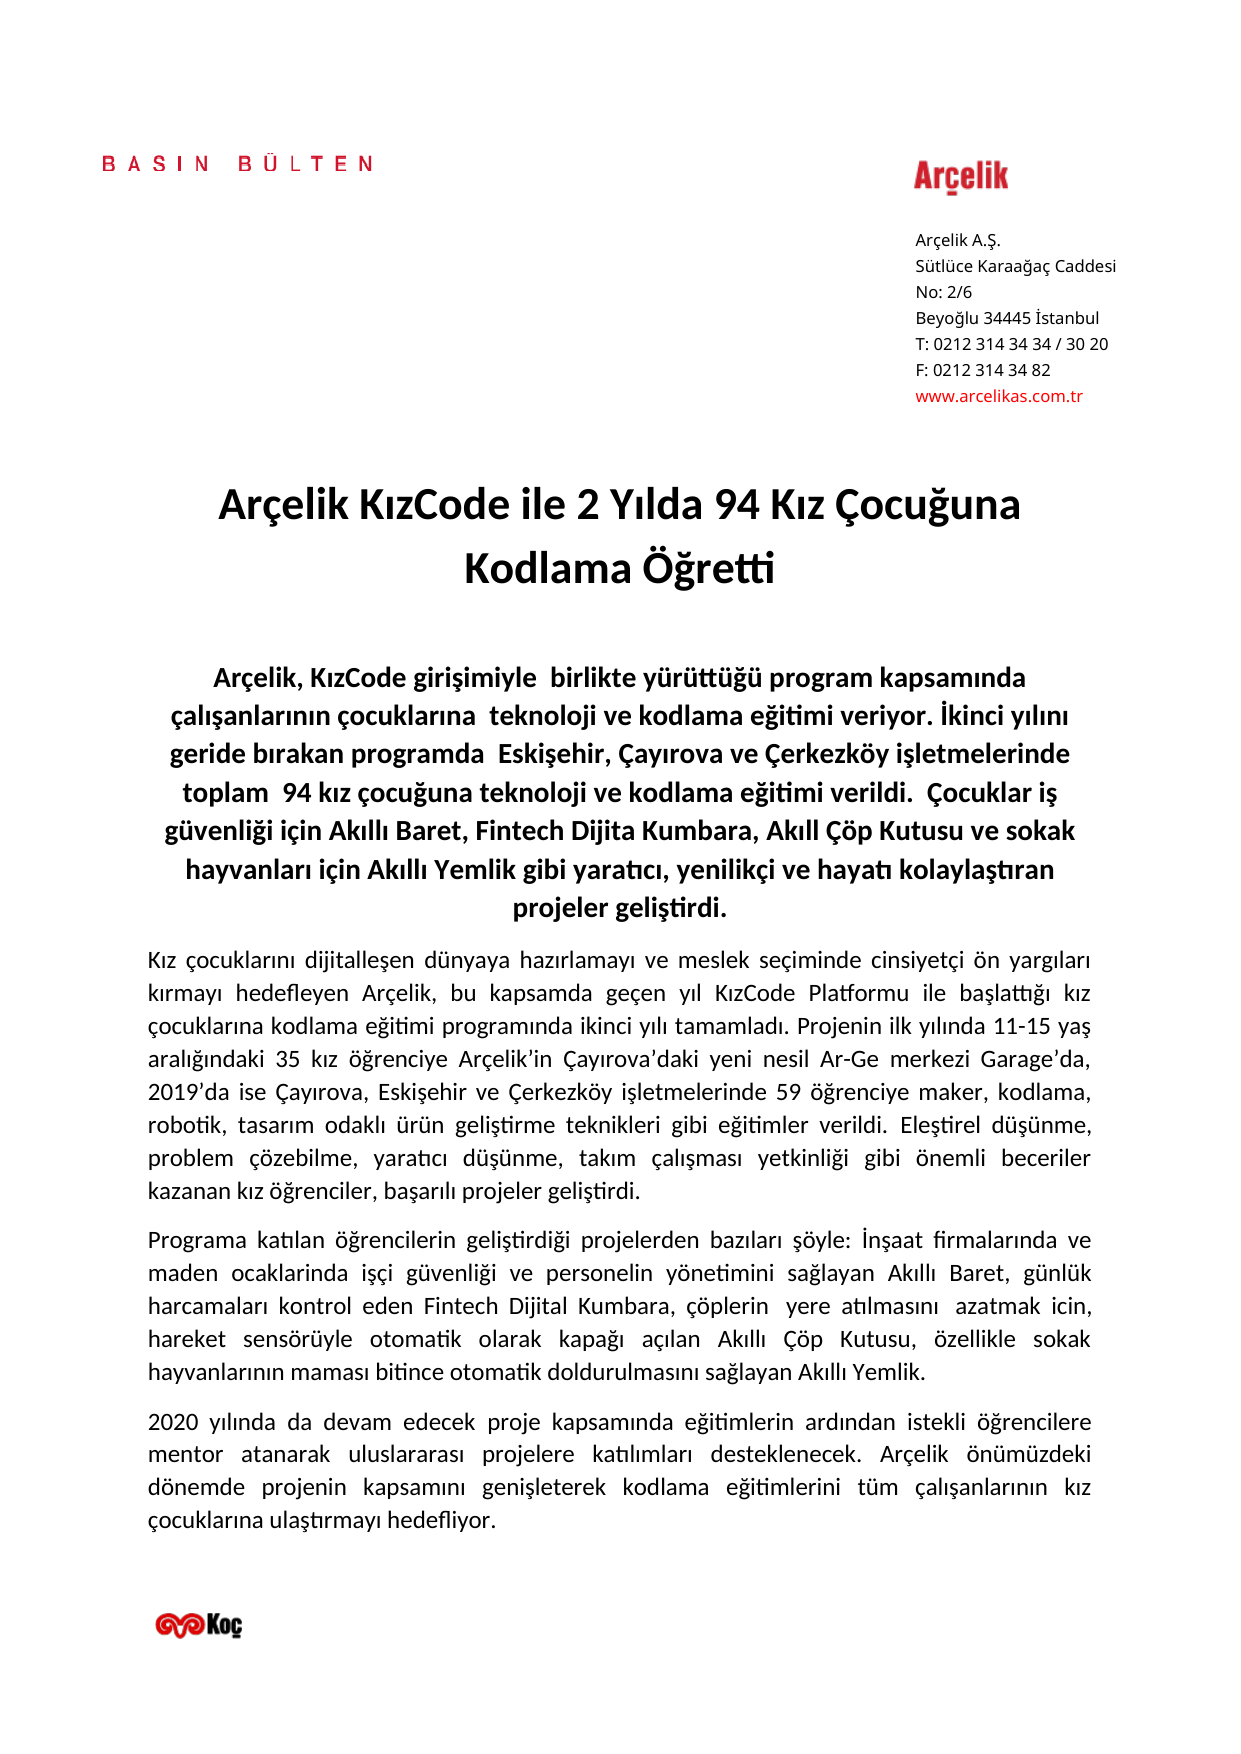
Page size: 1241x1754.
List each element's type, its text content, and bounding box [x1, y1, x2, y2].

text Arçelik, KızCode girişimiyle birlikte yürüttüğü program kapsamında çalışanlarının çocuklarına teknoloji ve kodlama eğitimi veriyor. İkinci yılını geride bırakan programda Eskişehir, Çayırova ve Çerkezköy işletmelerinde toplam 94 kız çocuğuna teknoloji ve kodlama eğitimi verildi. Çocuklar iş güvenliği için Akıllı Baret, Fintech Dijita Kumbara, Akıll Çöp Kutusu ve sokak hayvanları için Akıllı Yemlik gibi yaratıcı, yenilikçi ve hayatı kolaylaştıran projeler geliştirdi. [148, 659, 1093, 925]
picture [147, 1600, 253, 1653]
text Sütlüce Karaağaç Caddesi [915, 254, 1211, 277]
text 2020 yılında da devam edecek proje kapsamında eğitimlerin ardından istekli öğrencilere mentor atanarak uluslararası projelere katılımları desteklenecek. Arçelik önümüzdeki dönemde projenin kapsamını genişleterek kodlama eğitimlerini tüm çalışanlarının kız çocuklarına ulaştırmayı hedefliyor. [148, 1406, 1093, 1535]
text Programa katılan öğrencilerin geliştirdiği projelerden bazıları şöyle: İnşaat firmalarında ve maden ocaklarinda işçi güvenliği ve personelin yönetimini sağlayan Akıllı Baret, günlük harcamaları kontrol eden Fintech Dijital Kumbara, çöplerin yere atılmasını azatmak icin, hareket sensörüyle otomatik olarak kapağı açılan Akıllı Çöp Kutusu, özellikle sokak hayvanlarının maması bitince otomatik doldurulmasını sağlayan Akıllı Yemlik. [148, 1224, 1093, 1387]
text T: 0212 314 34 34 / 30 20 [915, 333, 1211, 355]
text Arçelik A.Ş. [915, 228, 1211, 251]
text No: 2/6 [915, 281, 1211, 303]
text Kız çocuklarını dijitalleşen dünyaya hazırlamayı ve meslek seçiminde cinsiyetçi ön yargıları kırmayı hedefleyen Arçelik, bu kapsamda geçen yıl KızCode Platformu ile başlattığı kız çocuklarına kodlama eğitimi programında ikinci yılı tamamladı. Projenin ilk yılında 11-15 yaş aralığındaki 35 kız öğrenciye Arçelik’in Çayırova’daki yeni nesil Ar-Ge merkezi Garage’da, 2019’da ise Çayırova, Eskişehir ve Çerkezköy işletmelerinde 59 öğrenciye maker, kodlama, robotik, tasarım odaklı ürün geliştirme teknikleri gibi eğitimler verildi. Eleştirel düşünme, problem çözebilme, yaratıcı düşünme, takım çalışması yetkinliği gibi önemli beceriler kazanan kız öğrenciler, başarılı projeler geliştirdi. [148, 944, 1093, 1205]
text Beyoğlu 34445 İstanbul [915, 307, 1211, 329]
text Arçelik KızCode ile 2 Yılda 94 Kız Çocuğuna Kodlama Öğretti [148, 475, 1093, 595]
text F: 0212 314 34 82 [915, 359, 1211, 381]
text www.arcelikas.com.tr [915, 385, 1211, 407]
